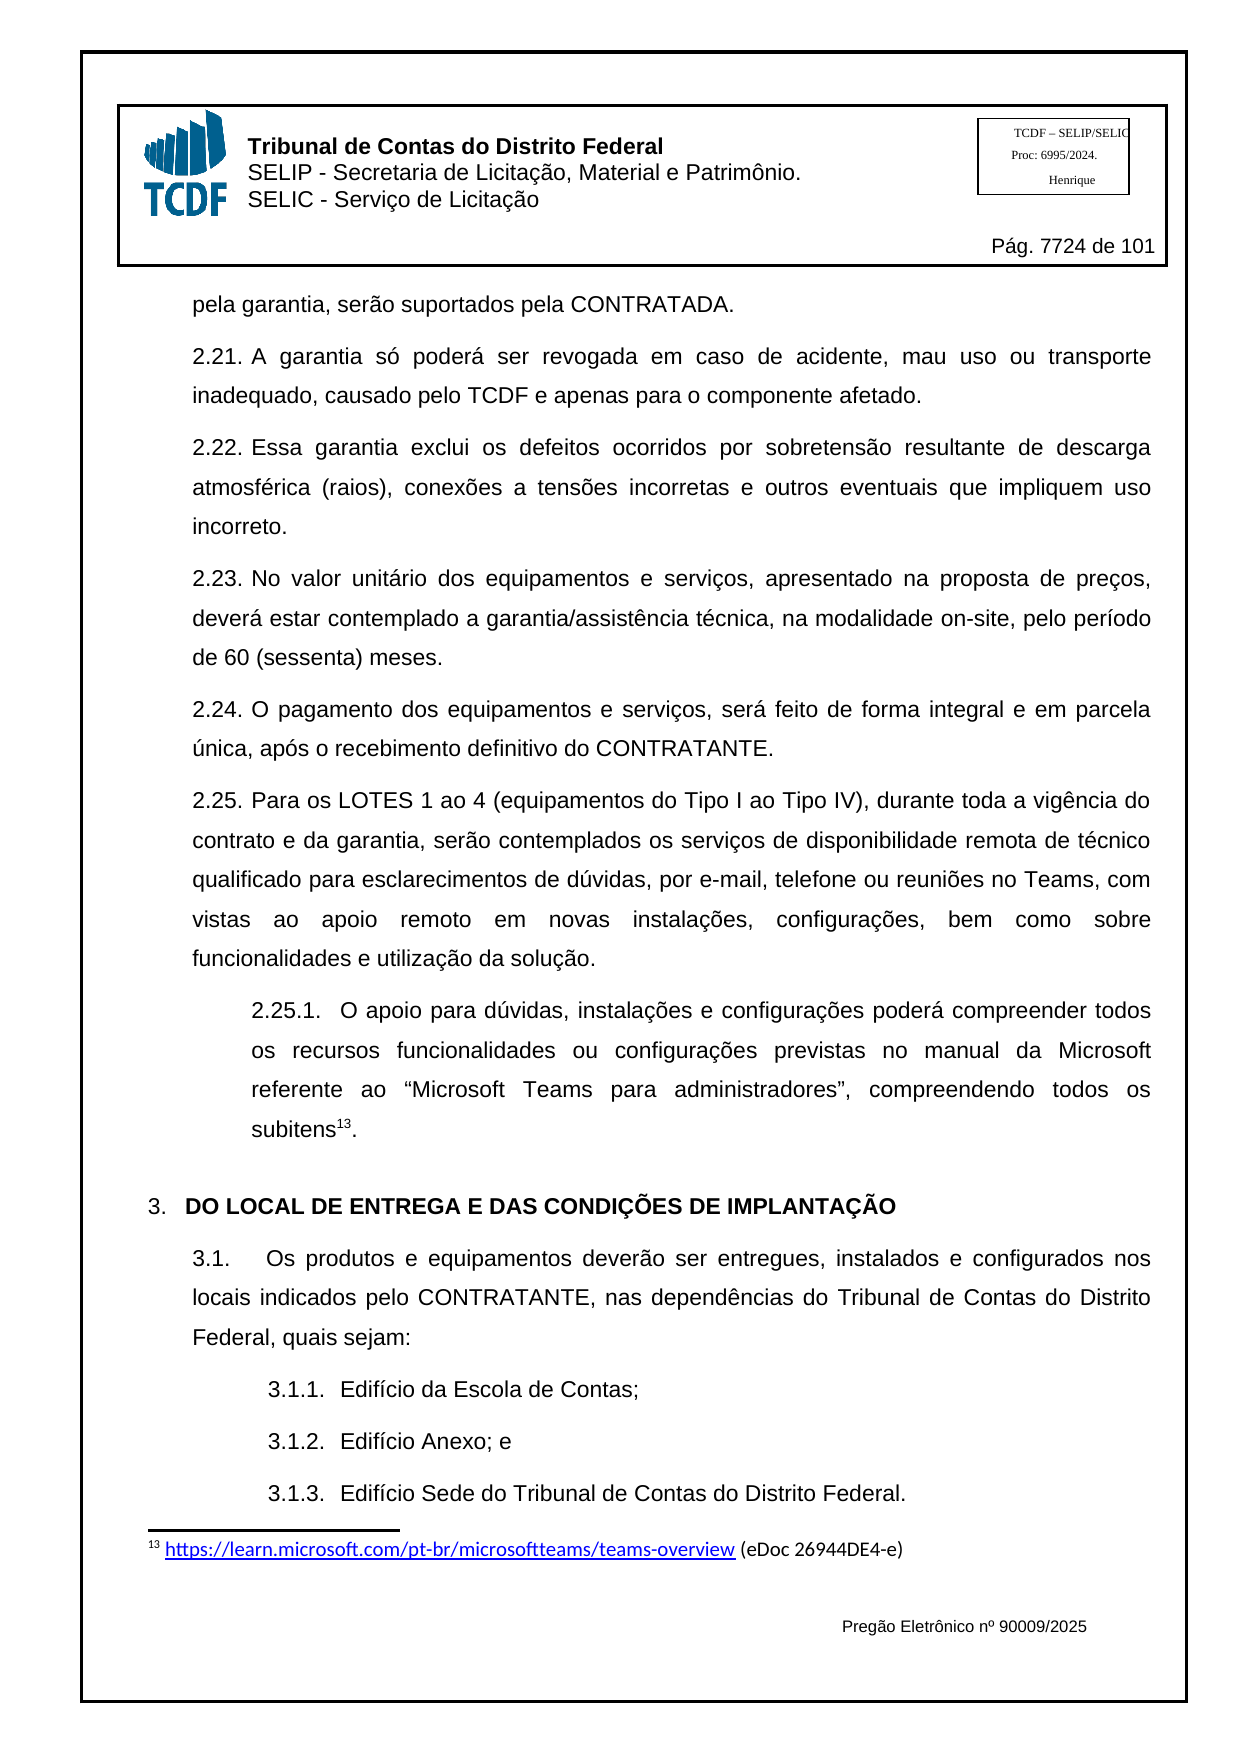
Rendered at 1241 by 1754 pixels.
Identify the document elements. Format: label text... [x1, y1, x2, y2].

list Edifício Sede do Tribunal de Contas do Distrito Federal. [268, 1479, 1152, 1506]
list DO LOCAL DE ENTREGA E DAS CONDIÇÕES DE IMPLANTAÇÃO [148, 1193, 1152, 1219]
list A garantia só poderá ser revogada em caso de acidente, mau uso ou transporte inadequado, causado pelo TCDF e apenas para o componente afetado. [192, 343, 1152, 408]
list Para os LOTES 1 ao 4 (equipamentos do Tipo I ao Tipo IV), durante toda a vigência do contrato e da garantia, serão contemplados os serviços de disponibilidade remota de técnico qualificado para esclarecimentos de dúvidas, por e-mail, telefone ou reuniões no Teams, com vistas ao apoio remoto em novas instalações, configurações, bem como sobre funcionalidades e utilização da solução. [192, 787, 1152, 972]
list Edifício Anexo; e [268, 1428, 1152, 1454]
list Essa garantia exclui os defeitos ocorridos por sobretensão resultante de descarga atmosférica (raios), conexões a tensões incorretas e outros eventuais que impliquem uso incorreto. [192, 434, 1152, 539]
list Os produtos e equipamentos deverão ser entregues, instalados e configurados nos locais indicados pelo CONTRATANTE, nas dependências do Tribunal de Contas do Distrito Federal, quais sejam: [192, 1245, 1152, 1350]
picture [129, 107, 241, 218]
list Edifício da Escola de Contas; [268, 1376, 1152, 1402]
list No valor unitário dos equipamentos e serviços, apresentado na proposta de preços, deverá estar contemplado a garantia/assistência técnica, na modalidade on-site, pelo período de 60 (sessenta) meses. [192, 565, 1152, 670]
list O apoio para dúvidas, instalações e configurações poderá compreender todos os recursos funcionalidades ou configurações previstas no manual da Microsoft referente ao “Microsoft Teams para administradores”, compreendendo todos os subitens. [251, 997, 1152, 1142]
list O pagamento dos equipamentos e serviços, será feito de forma integral e em parcela única, após o recebimento definitivo do CONTRATANTE. [192, 696, 1152, 762]
